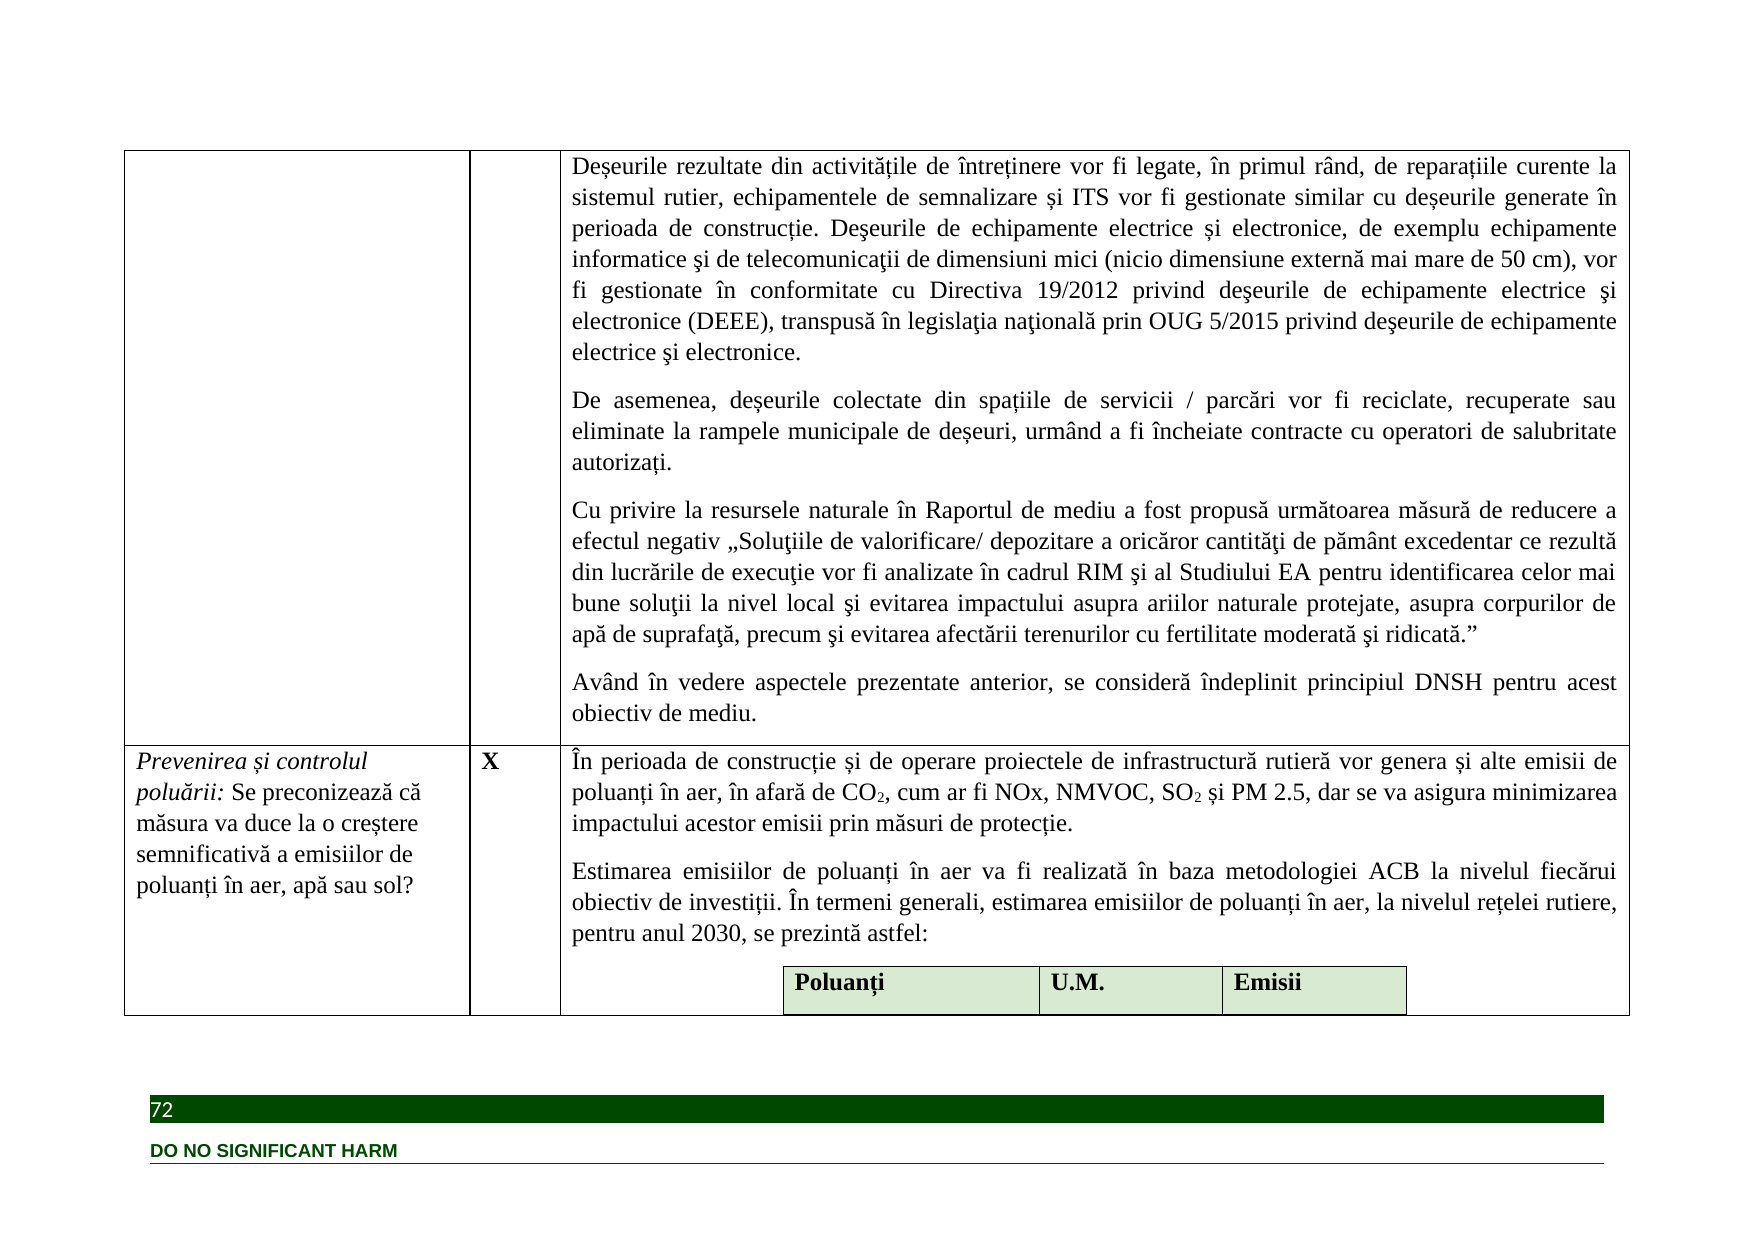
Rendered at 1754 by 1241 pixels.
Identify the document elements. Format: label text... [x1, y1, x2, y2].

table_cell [561, 746, 1629, 1015]
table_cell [125, 151, 469, 745]
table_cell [561, 151, 1629, 745]
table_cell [125, 746, 469, 1015]
table_cell X [471, 151, 560, 745]
table_cell X [471, 746, 560, 1015]
